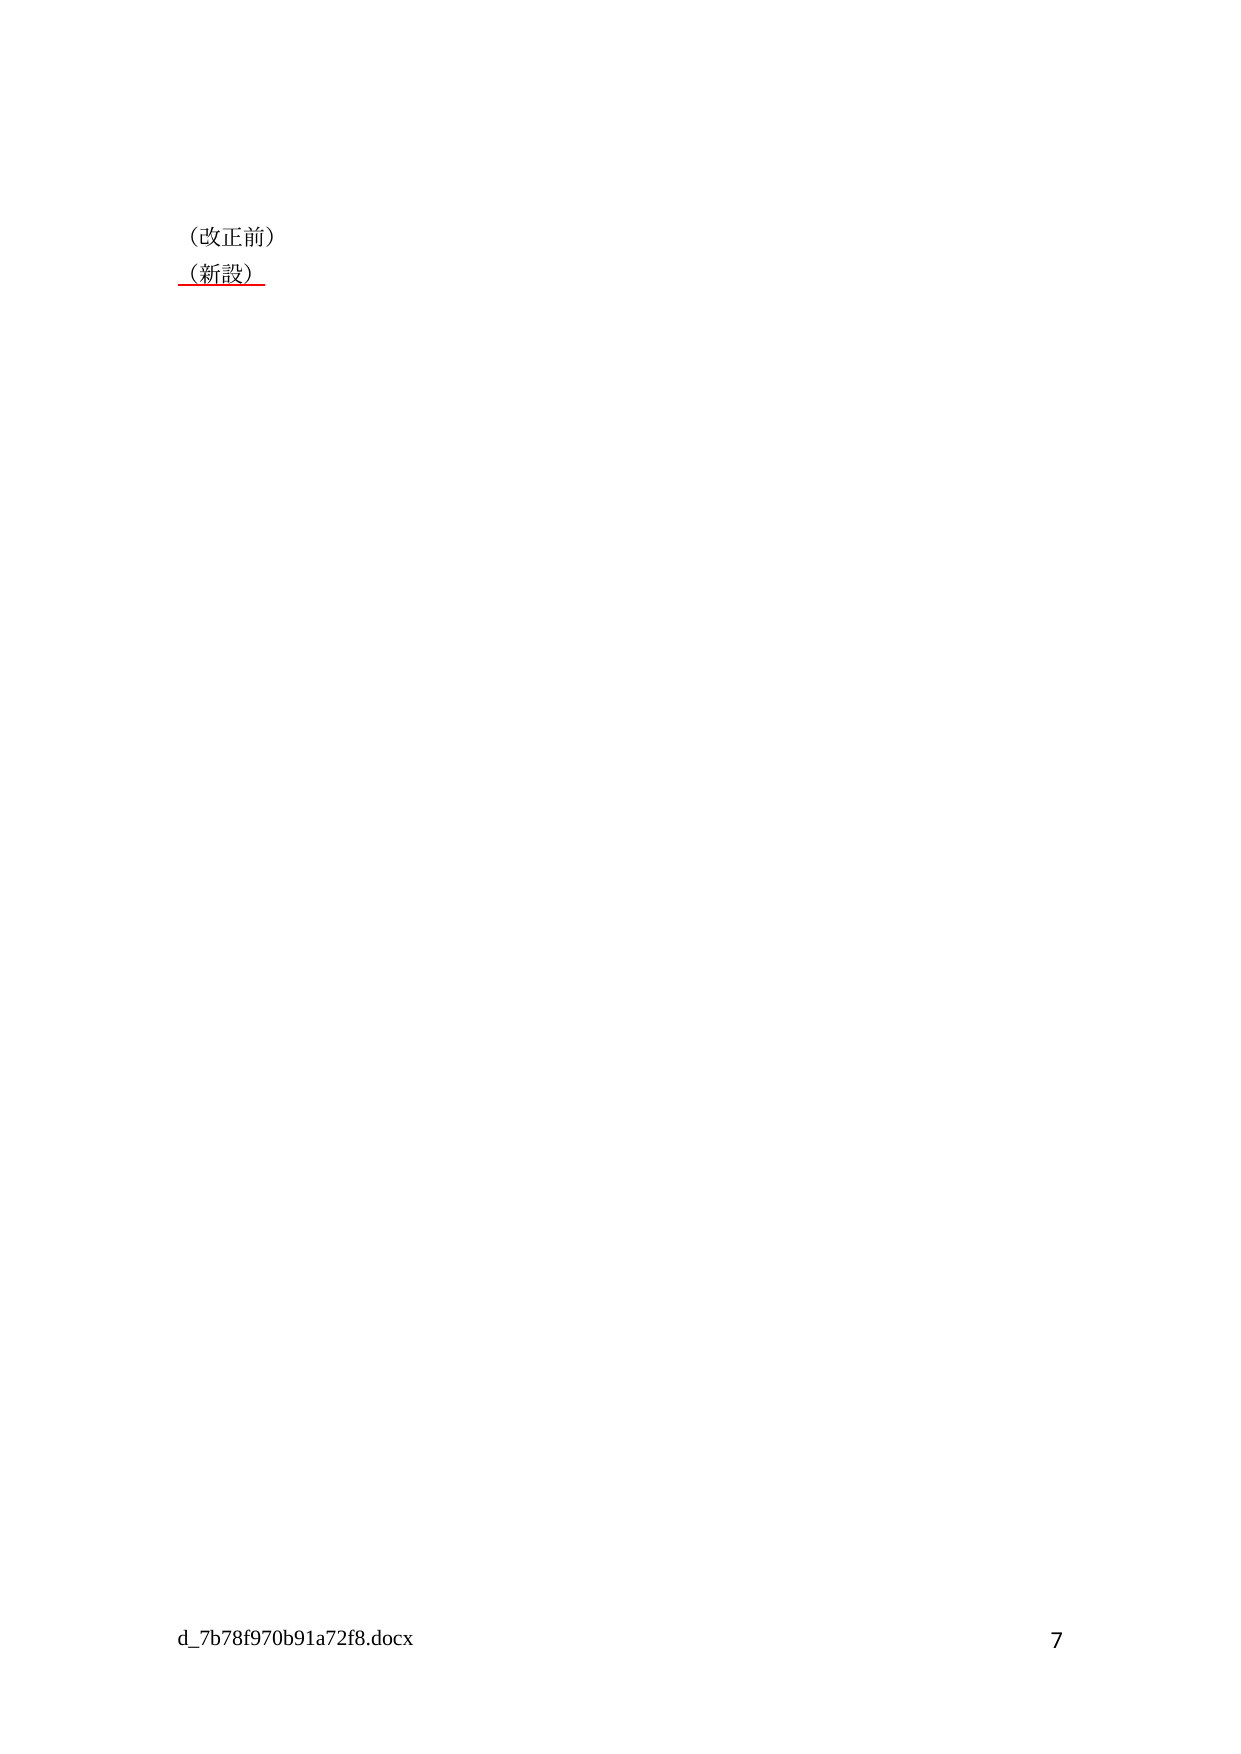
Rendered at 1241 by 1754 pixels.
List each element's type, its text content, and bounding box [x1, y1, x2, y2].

text （新設） [177, 254, 1063, 292]
text （改正前） [177, 217, 1063, 254]
